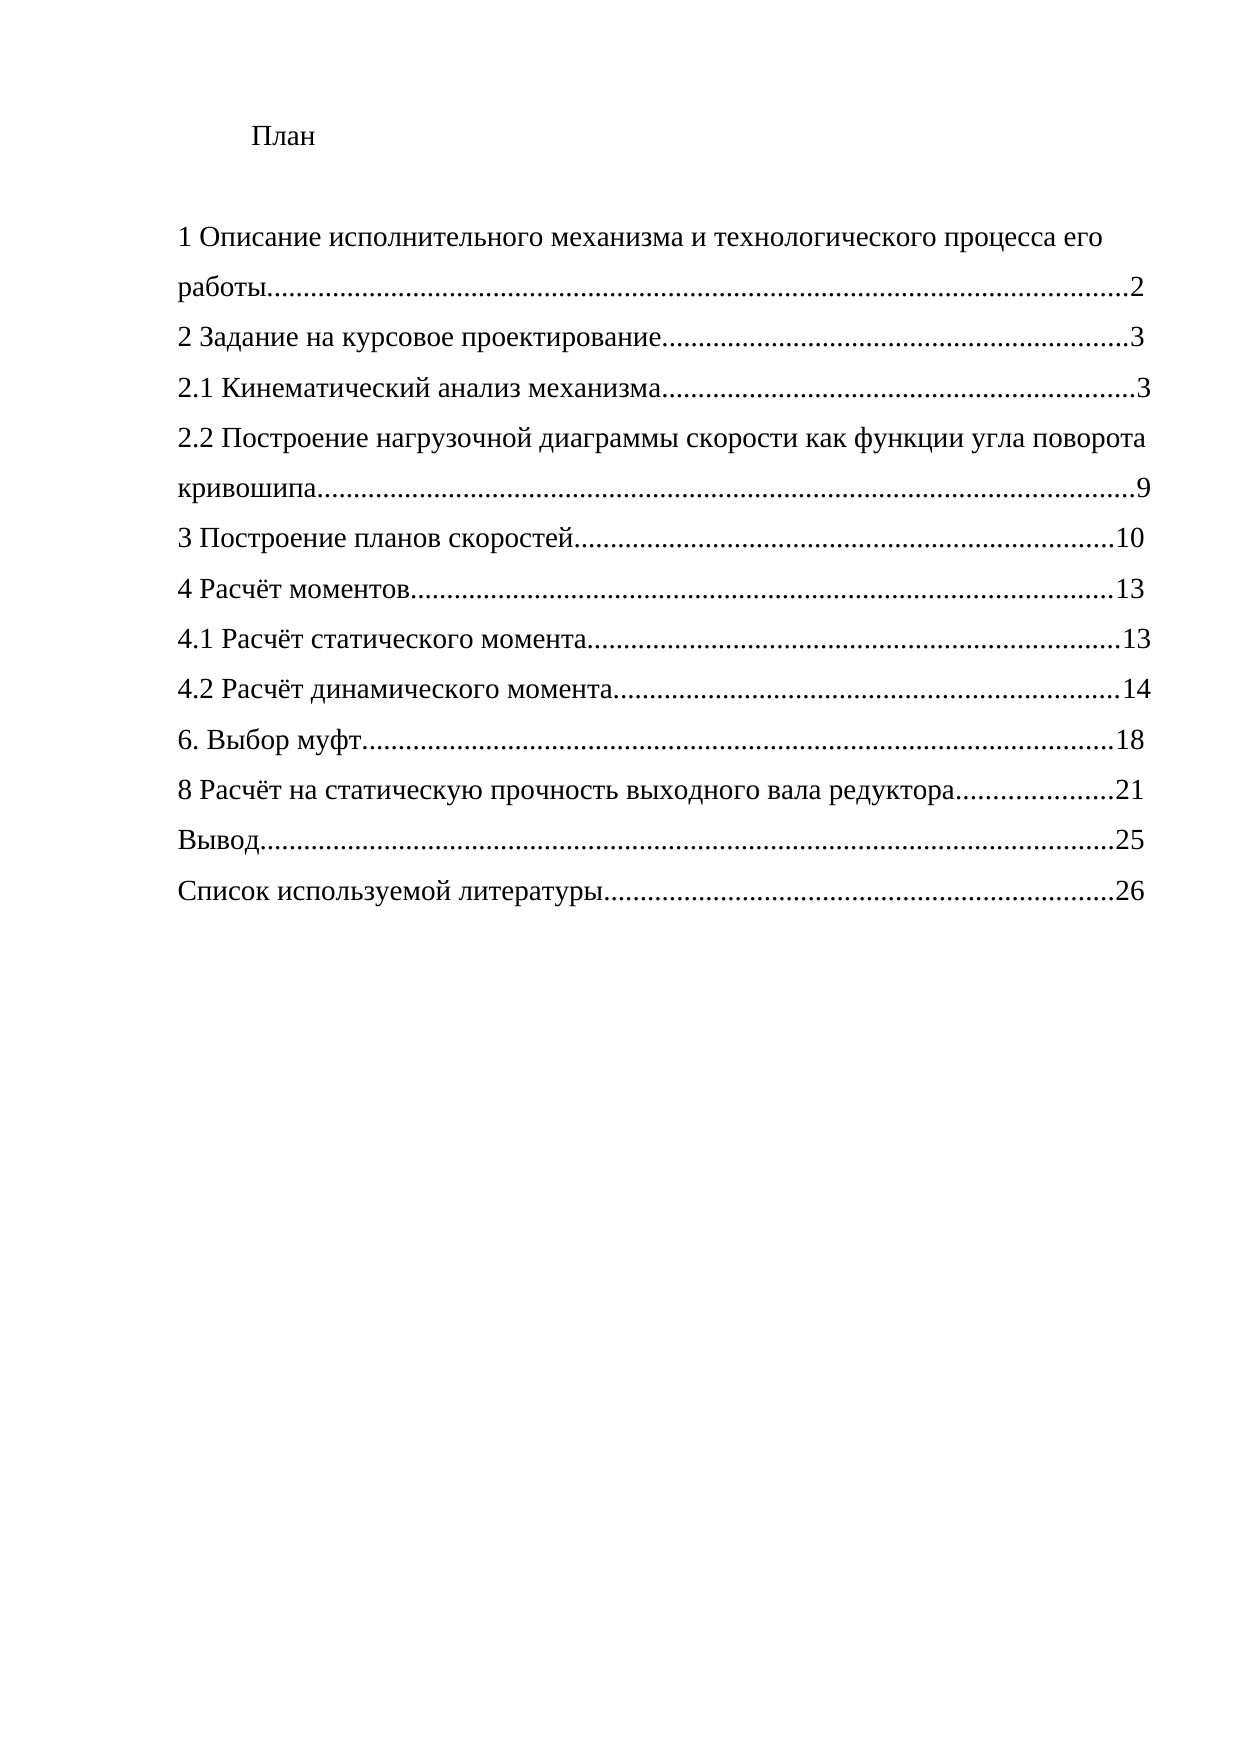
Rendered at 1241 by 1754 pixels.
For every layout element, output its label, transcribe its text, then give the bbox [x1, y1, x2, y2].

text 1 Описание исполнительного механизма и технологического процесса его работы 2 [177, 219, 1152, 303]
text 2 Задание на курсовое проектирование 3 [177, 319, 1152, 353]
text 2.2 Построение нагрузочной диаграммы скорости как функции угла поворота кривошипа 9 [177, 420, 1152, 504]
text Вывод 25 [177, 822, 1152, 856]
text 8 Расчёт на статическую прочность выходного вала редуктора 21 [177, 772, 1152, 806]
text 6. Выбор муфт 18 [177, 722, 1152, 755]
text 4.2 Расчёт динамического момента 14 [177, 672, 1152, 705]
text 2.1 Кинематический анализ механизма 3 [177, 370, 1152, 403]
text 3 Построение планов скоростей 10 [177, 521, 1152, 554]
text План [177, 118, 1152, 152]
text 4 Расчёт моментов 13 [177, 571, 1152, 604]
text Список используемой литературы 26 [177, 873, 1152, 906]
text 4.1 Расчёт статического момента 13 [177, 621, 1152, 655]
